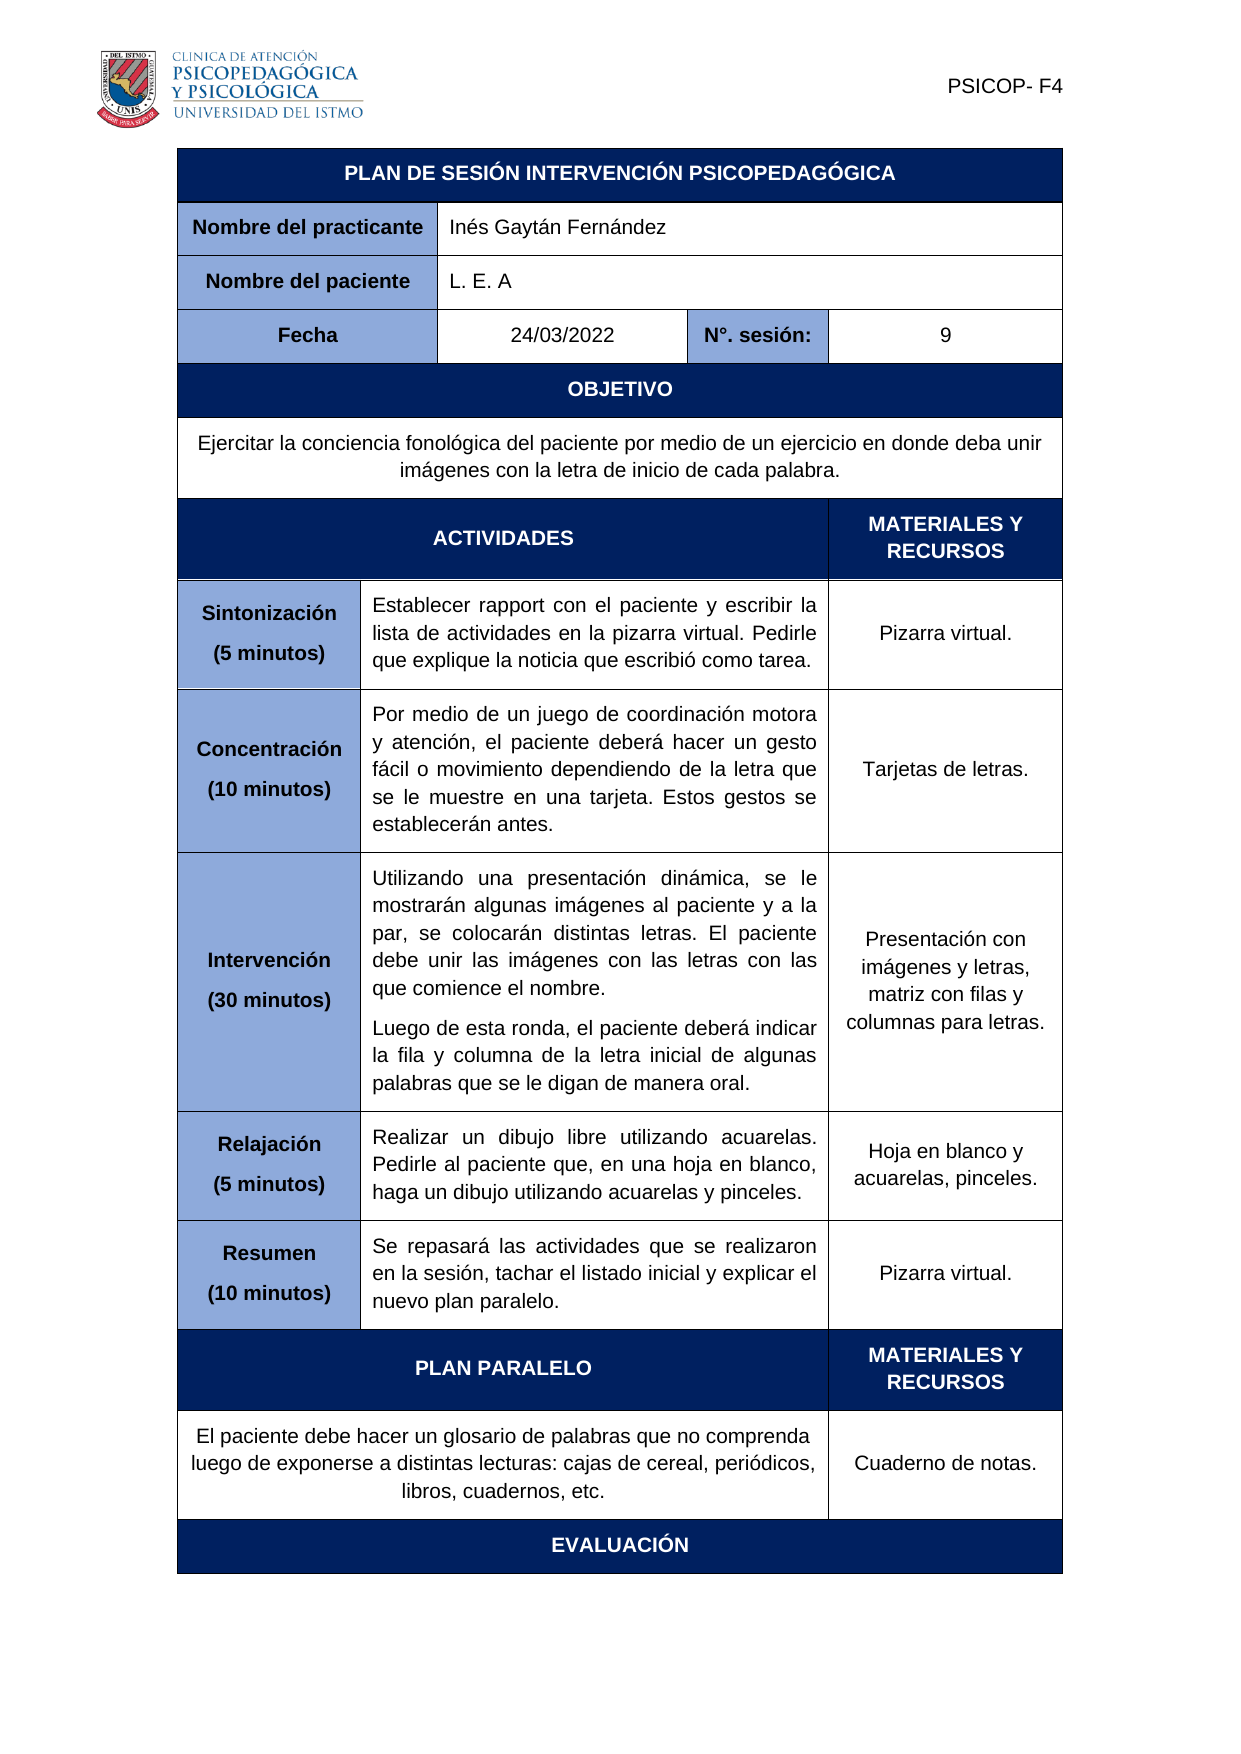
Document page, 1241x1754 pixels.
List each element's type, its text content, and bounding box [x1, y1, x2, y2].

table_cell El paciente debe hacer un glosario de palabras que no comprenda luego de exponerse a distintas lecturas: cajas de cereal, periódicos, libros, cuadernos, etc. [178, 1411, 828, 1519]
table_cell Se repasará las actividades que se realizaron en la sesión, tachar el listado inicial y explicar el nuevo plan paralelo. [361, 1221, 828, 1329]
table_cell Pizarra virtual. [829, 1221, 1062, 1329]
picture [45, 21, 424, 163]
table_cell Utilizando una presentación dinámica, se le mostrarán algunas imágenes al paciente y a la par, se colocarán distintas letras. El paciente debe unir las imágenes con las letras con las que comience el nombre. Luego de esta ronda, el paciente deberá indicar la fila y columna de la letra inicial de algunas palabras que se le digan de manera oral. [361, 853, 828, 1111]
table_cell ACTIVIDADES [178, 499, 828, 579]
table_cell PLAN PARALELO [178, 1330, 828, 1410]
table_cell Presentación con imágenes y letras, matriz con filas y columnas para letras. [829, 853, 1062, 1111]
table_cell Intervención (30 minutos) [178, 853, 360, 1111]
table_header PLAN DE SESIÓN INTERVENCIÓN PSICOPEDAGÓGICA [178, 149, 1062, 201]
table_cell Pizarra virtual. [829, 581, 1062, 688]
table_cell MATERIALES Y RECURSOS [829, 1330, 1062, 1410]
table_cell Nombre del practicante [178, 203, 437, 255]
table_cell Concentración (10 minutos) [178, 690, 360, 852]
table_cell 9 [829, 310, 1062, 363]
table_cell Nombre del paciente [178, 256, 437, 309]
table_cell Realizar un dibujo libre utilizando acuarelas. Pedirle al paciente que, en una hoja en blanco, haga un dibujo utilizando acuarelas y pinceles. [361, 1112, 828, 1220]
table_cell Fecha [178, 310, 437, 363]
table_cell Establecer rapport con el paciente y escribir la lista de actividades en la pizarra virtual. Pedirle que explique la noticia que escribió como tarea. [361, 581, 828, 688]
table_cell OBJETIVO [178, 364, 1062, 417]
table_cell Resumen (10 minutos) [178, 1221, 360, 1329]
table_cell Hoja en blanco y acuarelas, pinceles. [829, 1112, 1062, 1220]
table_cell 24/03/2022 [438, 310, 687, 363]
table_cell Por medio de un juego de coordinación motora y atención, el paciente deberá hacer un gesto fácil o movimiento dependiendo de la letra que se le muestre en una tarjeta. Estos gestos se establecerán antes. [361, 690, 828, 852]
table_cell N°. sesión: [688, 310, 828, 363]
table_cell Relajación (5 minutos) [178, 1112, 360, 1220]
table_cell Cuaderno de notas. [829, 1411, 1062, 1519]
table_cell MATERIALES Y RECURSOS [829, 499, 1062, 579]
table_cell EVALUACIÓN [178, 1520, 1062, 1573]
table_cell Inés Gaytán Fernández [438, 203, 1062, 255]
table_cell Ejercitar la conciencia fonológica del paciente por medio de un ejercicio en donde deba unir imágenes con la letra de inicio de cada palabra. [178, 418, 1062, 498]
table_cell Tarjetas de letras. [829, 690, 1062, 852]
table_cell Sintonización (5 minutos) [178, 581, 360, 688]
table_cell L. E. A [438, 256, 1062, 309]
